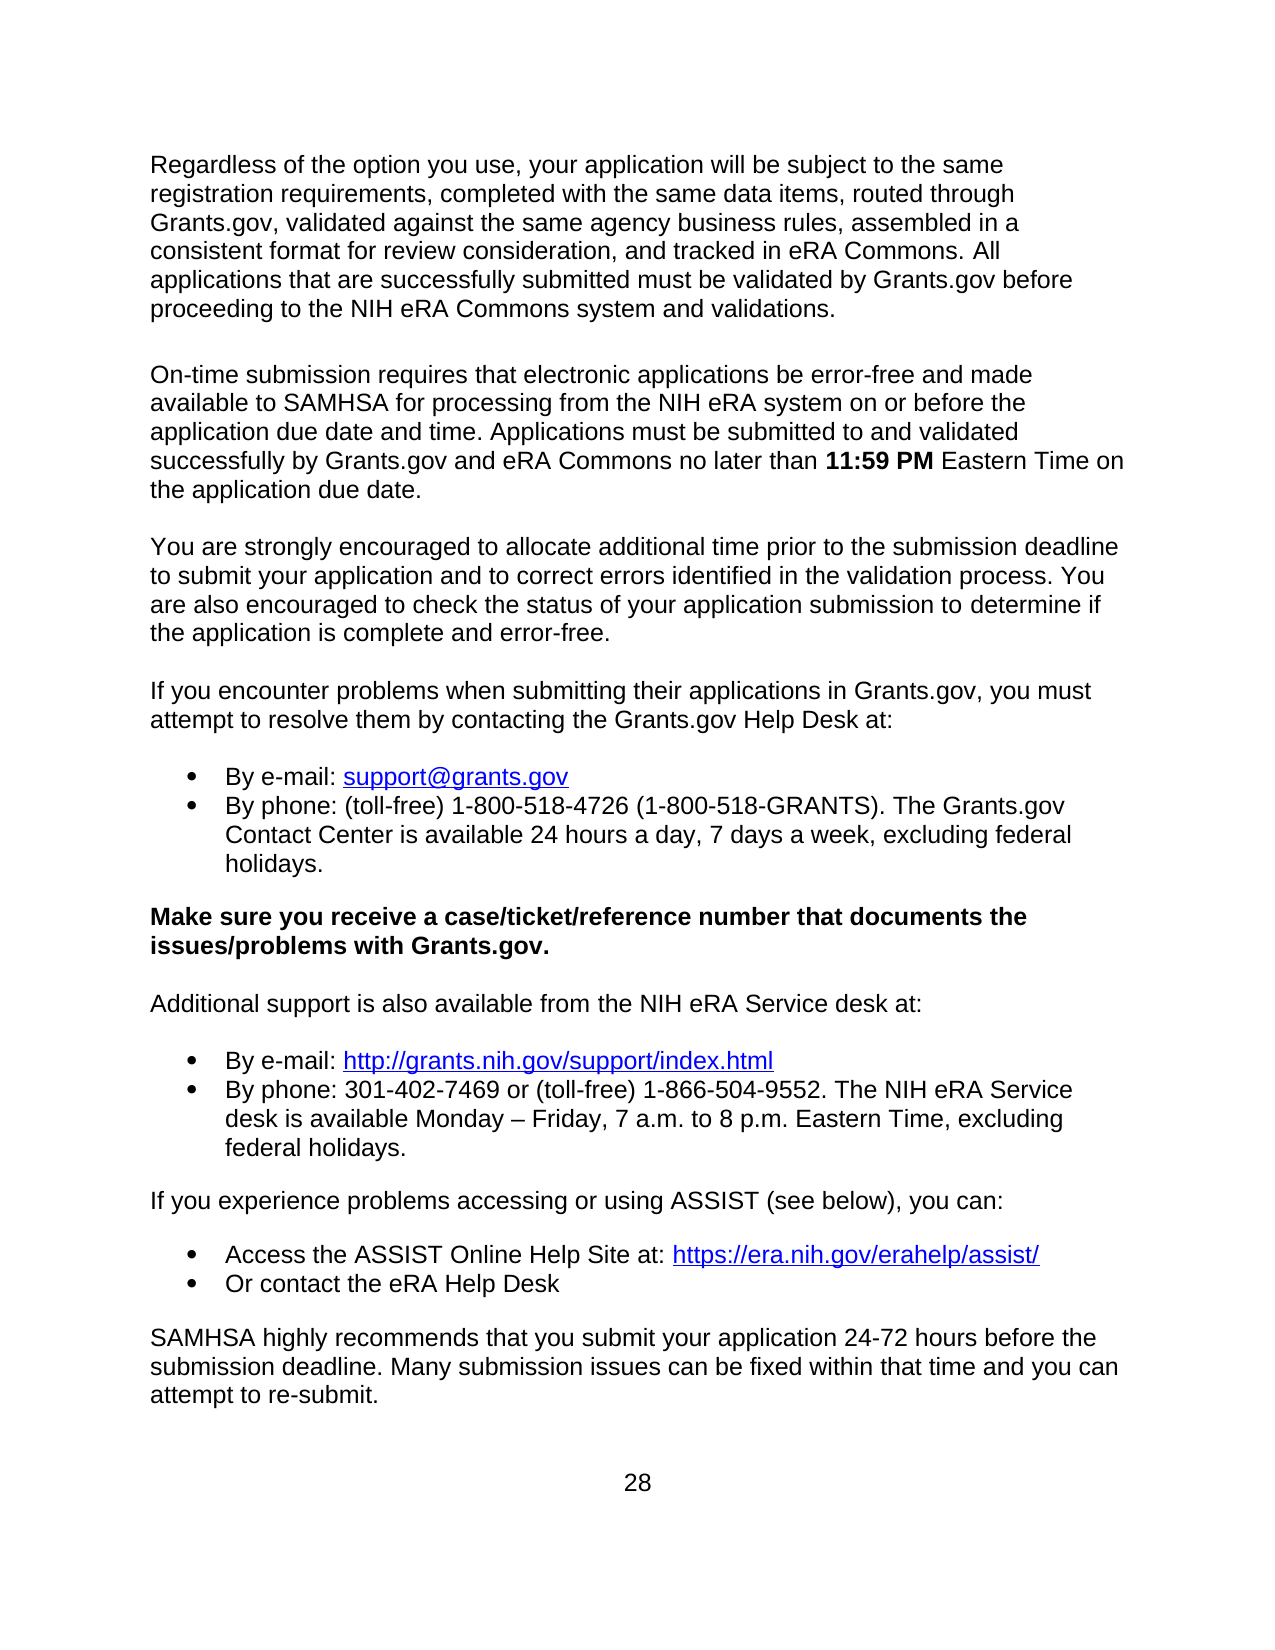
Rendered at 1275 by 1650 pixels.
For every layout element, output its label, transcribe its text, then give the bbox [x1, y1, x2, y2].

text If you experience problems accessing or using ASSIST (see below), you can: [150, 1186, 1125, 1215]
text Additional support is also available from the NIH eRA Service desk at: [150, 988, 1125, 1017]
list By phone: 301-402-7469 or (toll-free) 1-866-504-9552. The NIH eRA Service desk is available Monday – Friday, 7 a.m. to 8 p.m. Eastern Time, excluding federal holidays. [187, 1075, 1125, 1161]
list By e-mail: support@grants.gov [187, 762, 1125, 791]
list Or contact the eRA Help Desk [187, 1269, 1125, 1298]
text You are strongly encouraged to allocate additional time prior to the submission deadline to submit your application and to correct errors identified in the validation process. You are also encouraged to check the status of your application submission to determine if the application is complete and error-free. [150, 532, 1125, 647]
list By e-mail: http://grants.nih.gov/support/index.html [187, 1046, 1125, 1075]
text Regardless of the option you use, your application will be subject to the same registration requirements, completed with the same data items, routed through Grants.gov, validated against the same agency business rules, assembled in a consistent format for review consideration, and tracked in eRA Commons. All applications that are successfully submitted must be validated by Grants.gov before proceeding to the NIH eRA Commons system and validations. [150, 150, 1125, 322]
text Make sure you receive a case/ticket/reference number that documents the issues/problems with Grants.gov. [150, 902, 1125, 960]
list By phone: (toll-free) 1-800-518-4726 (1-800-518-GRANTS). The Grants.gov Contact Center is available 24 hours a day, 7 days a week, excluding federal holidays. [187, 791, 1125, 877]
text If you encounter problems when submitting their applications in Grants.gov, you must attempt to resolve them by contacting the Grants.gov Help Desk at: [150, 676, 1125, 733]
text SAMHSA highly recommends that you submit your application 24-72 hours before the submission deadline. Many submission issues can be fixed within that time and you can attempt to re-submit. [150, 1323, 1125, 1409]
list Access the ASSIST Online Help Site at: https://era.nih.gov/erahelp/assist/ [187, 1240, 1125, 1269]
text On-time submission requires that electronic applications be error-free and made available to SAMHSA for processing from the NIH eRA system on or before the application due date and time. Applications must be submitted to and validated successfully by Grants.gov and eRA Commons no later than 11:59 PM Eastern Time on the application due date. [150, 359, 1125, 503]
